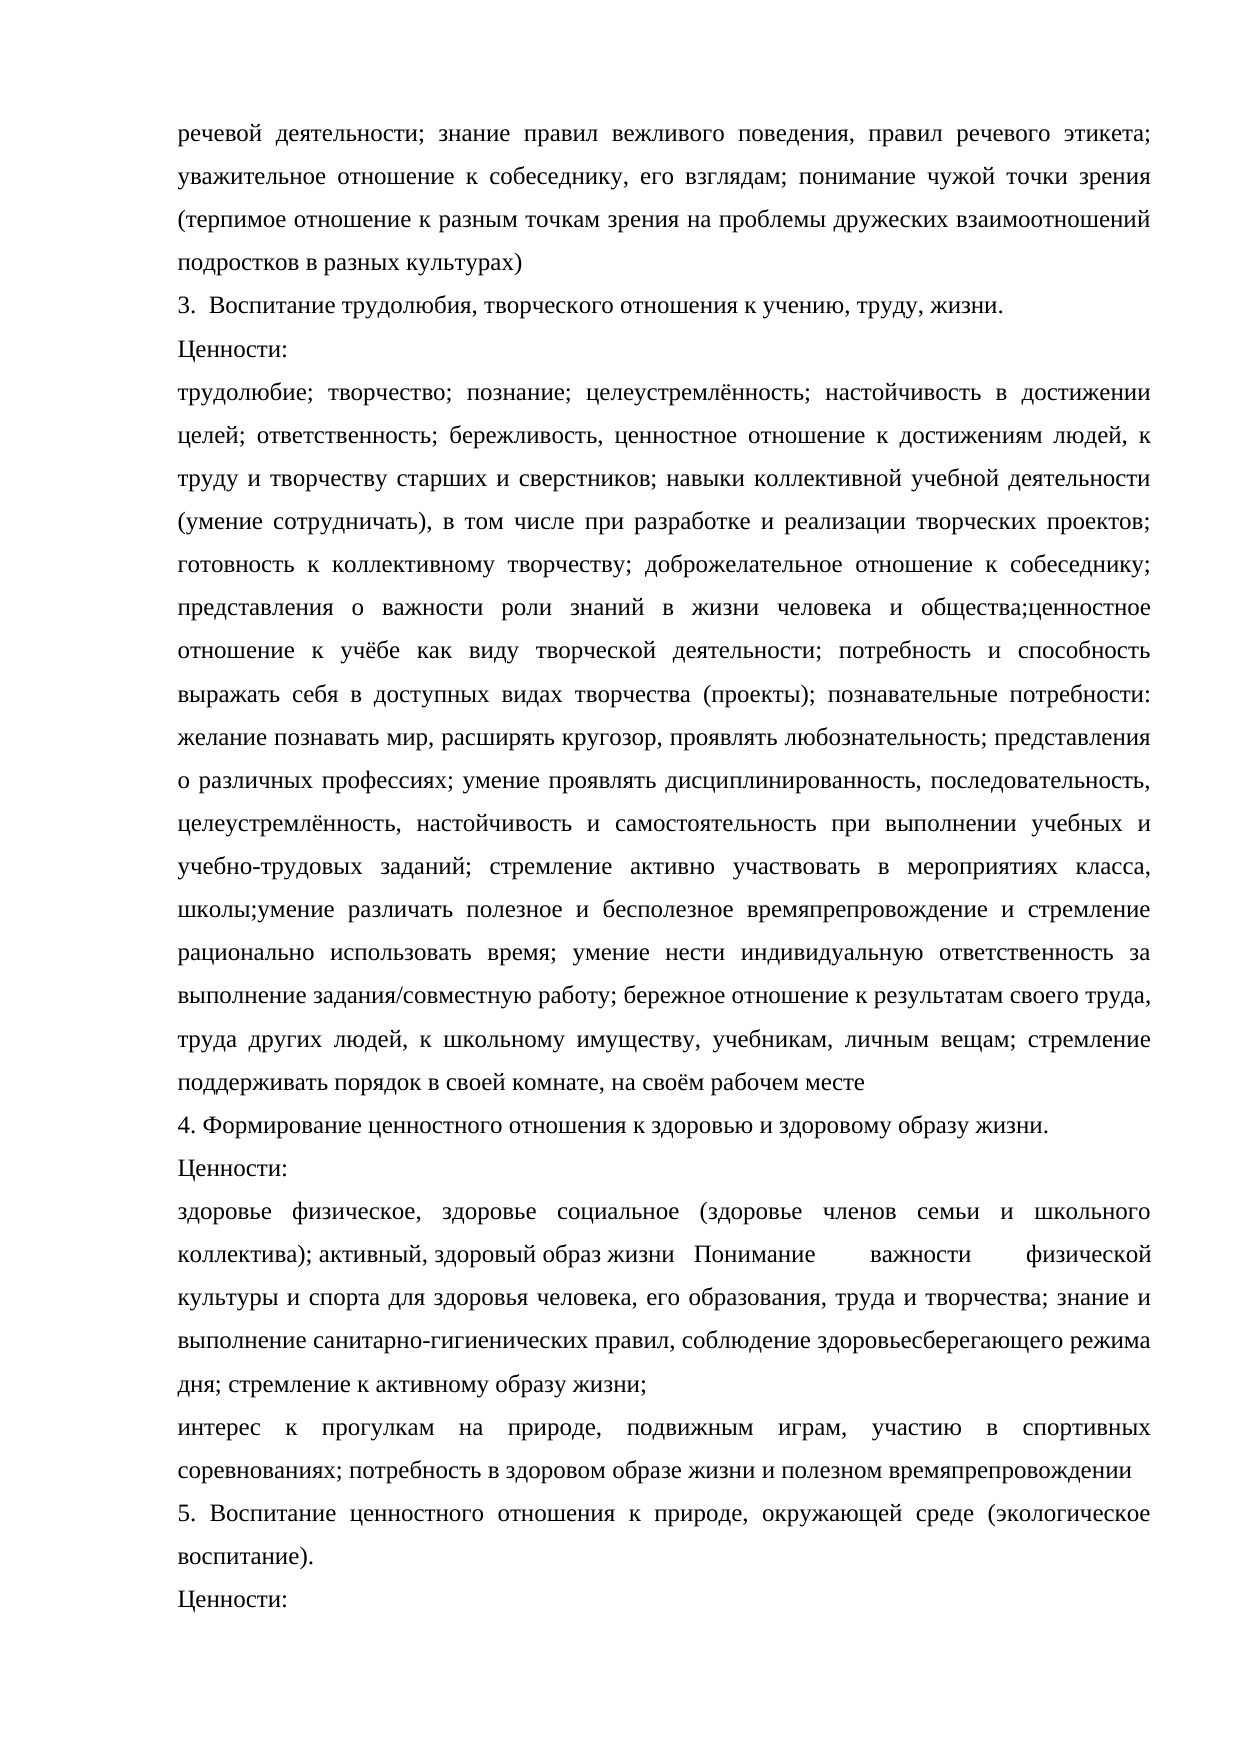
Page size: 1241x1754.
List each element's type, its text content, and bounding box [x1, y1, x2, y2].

text 5. Воспитание ценностного отношения к природе, окружающей среде (экологическое воспитание). [177, 1498, 1152, 1570]
text Ценности: [177, 1584, 1152, 1613]
text здоровье физическое, здоровье социальное (здоровье членов семьи и школьного коллектива); активный, здоровый образ жизни Понимание важности физической культуры и спорта для здоровья человека, его образования, труда и творчества; знание и выполнение санитарно-гигиенических правил, соблюдение здоровьесберегающего режима дня; стремление к активному образу жизни; [177, 1196, 1152, 1397]
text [177, 118, 1152, 276]
text трудолюбие; творчество; познание; целеустремлённость; настойчивость в достижении целей; ответственность; бережливость, ценностное отношение к достижениям людей, к труду и творчеству старших и сверстников; навыки коллективной учебной деятельности (умение сотрудничать), в том числе при разработке и реализации творческих проектов; готовность к коллективному творчеству; доброжелательное отношение к собеседнику; представления о важности роли знаний в жизни человека и общества;ценностное отношение к учёбе как виду творческой деятельности; потребность и способность выражать себя в доступных видах творчества (проекты); познавательные потребности: желание познавать мир, расширять кругозор, проявлять любознательность; представления о различных профессиях; умение проявлять дисциплинированность, последовательность, целеустремлённость, настойчивость и самостоятельность при выполнении учебных и учебно-трудовых заданий; стремление активно участвовать в мероприятиях класса, школы;умение различать полезное и бесполезное времяпрепровождение и стремление рационально использовать время; умение нести индивидуальную ответственность за выполнение задания/совместную работу; бережное отношение к результатам своего труда, труда других людей, к школьному имуществу, учебникам, личным вещам; стремление поддерживать порядок в своей комнате, на своём рабочем месте [177, 377, 1152, 1096]
text Ценности: [177, 1153, 1152, 1182]
text 4. Формирование ценностного отношения к здоровью и здоровому образу жизни. [177, 1110, 1152, 1139]
text Ценности: [177, 334, 1152, 362]
text 3. Воспитание трудолюбия, творческого отношения к учению, труду, жизни. [177, 291, 1152, 319]
text интерес к прогулкам на природе, подвижным играм, участию в спортивных соревнованиях; потребность в здоровом образе жизни и полезном времяпрепровождении [177, 1412, 1152, 1484]
